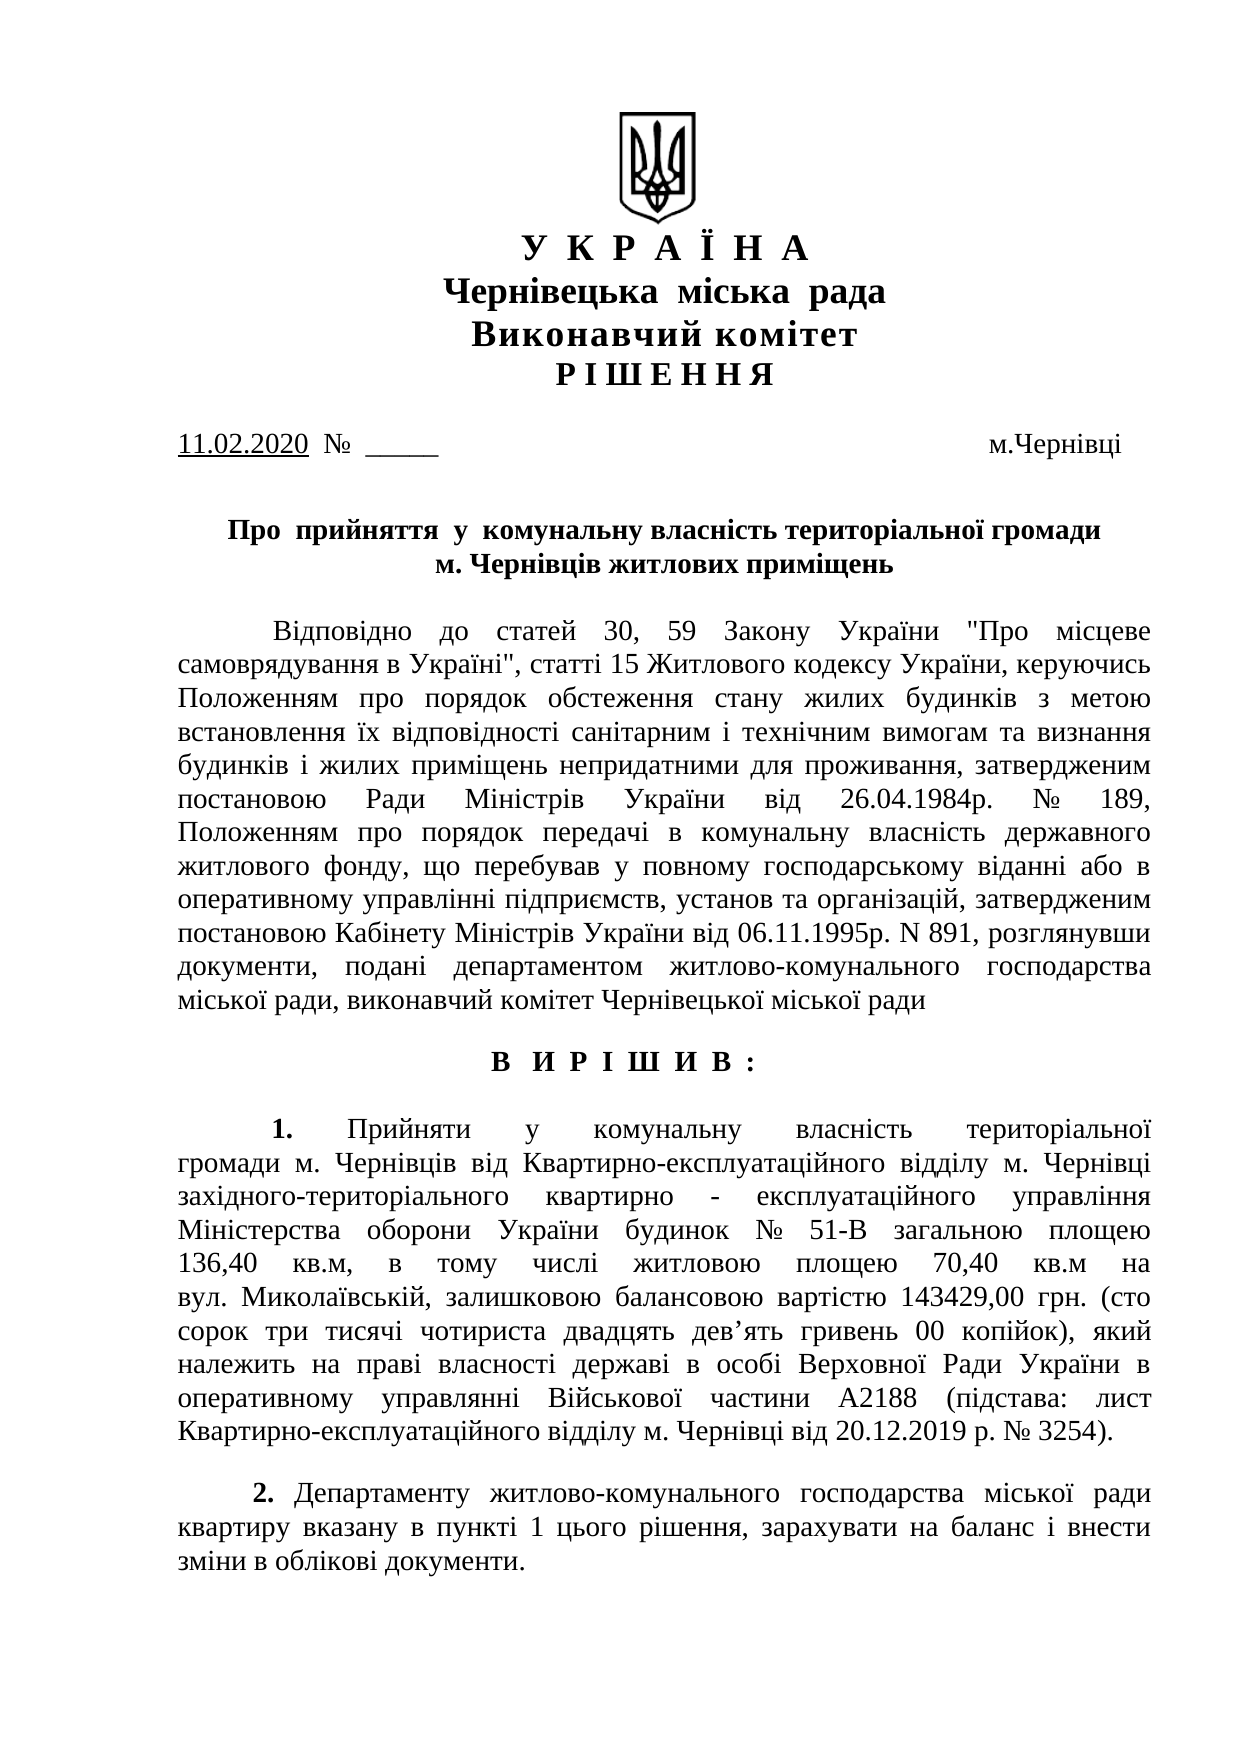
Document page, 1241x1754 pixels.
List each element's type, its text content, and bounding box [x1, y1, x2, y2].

text 1. Прийняти у комунальну власність територіальної громади м. Чернівців від Квартирно-експлуатаційного відділу м. Чернівці західного-територіального квартирно - експлуатаційного управління Міністерства оборони України будинок № 51-В загальною площею 136,40 кв.м, в тому числі житловою площею 70,40 кв.м на вул. Миколаївській, залишковою балансовою вартістю 143429,00 грн. (сто сорок три тисячі чотириста двадцять дев’ять гривень 00 копійок), який належить на праві власності державі в особі Верховної Ради України в оперативному управлянні Військової частини А2188 (підстава: лист Квартирно-експлуатаційного відділу м. Чернівці від 20.12.2019 р. № 3254). [177, 1111, 1152, 1447]
text 2. Департаменту житлово-комунального господарства міської ради квартиру вказану в пункті 1 цього рішення, зарахувати на баланс і внести зміни в облікові документи. [177, 1476, 1152, 1576]
text В И Р І Ш И В : [177, 1044, 1152, 1078]
text Відповідно до статей 30, 59 Закону України "Про місцеве самоврядування в Україні", статті 15 Житлового кодексу України, керуючись Положенням про порядок обстеження стану жилих будинків з метою встановлення їх відповідності санітарним і технічним вимогам та визнання будинків і жилих приміщень непридатними для проживання, затвердженим постановою Ради Міністрів України від 26.04.1984р. № 189, Положенням про порядок передачі в комунальну власність державного житлового фонду, що перебував у повному господарському віданні або в оперативному управлінні підприємств, установ та організацій, затвердженим постановою Кабінету Міністрів України від 06.11.1995р. N 891, розглянувши документи, подані департаментом житлово-комунального господарства міської ради, виконавчий комітет Чернівецької міської ради [177, 613, 1152, 1016]
subtitle Виконавчий комітет [177, 311, 1152, 354]
text Чернівецька міська рада [177, 268, 1152, 311]
text 11.02.2020 № _____ м.Чернівці [177, 426, 1152, 460]
text Про прийняття у комунальну власність територіальної громади м. Чернівців житлових приміщень [177, 512, 1152, 579]
subtitle Р І Ш Е Н Н Я [177, 354, 1152, 393]
subtitle У К Р А Ї Н А [177, 225, 1152, 268]
